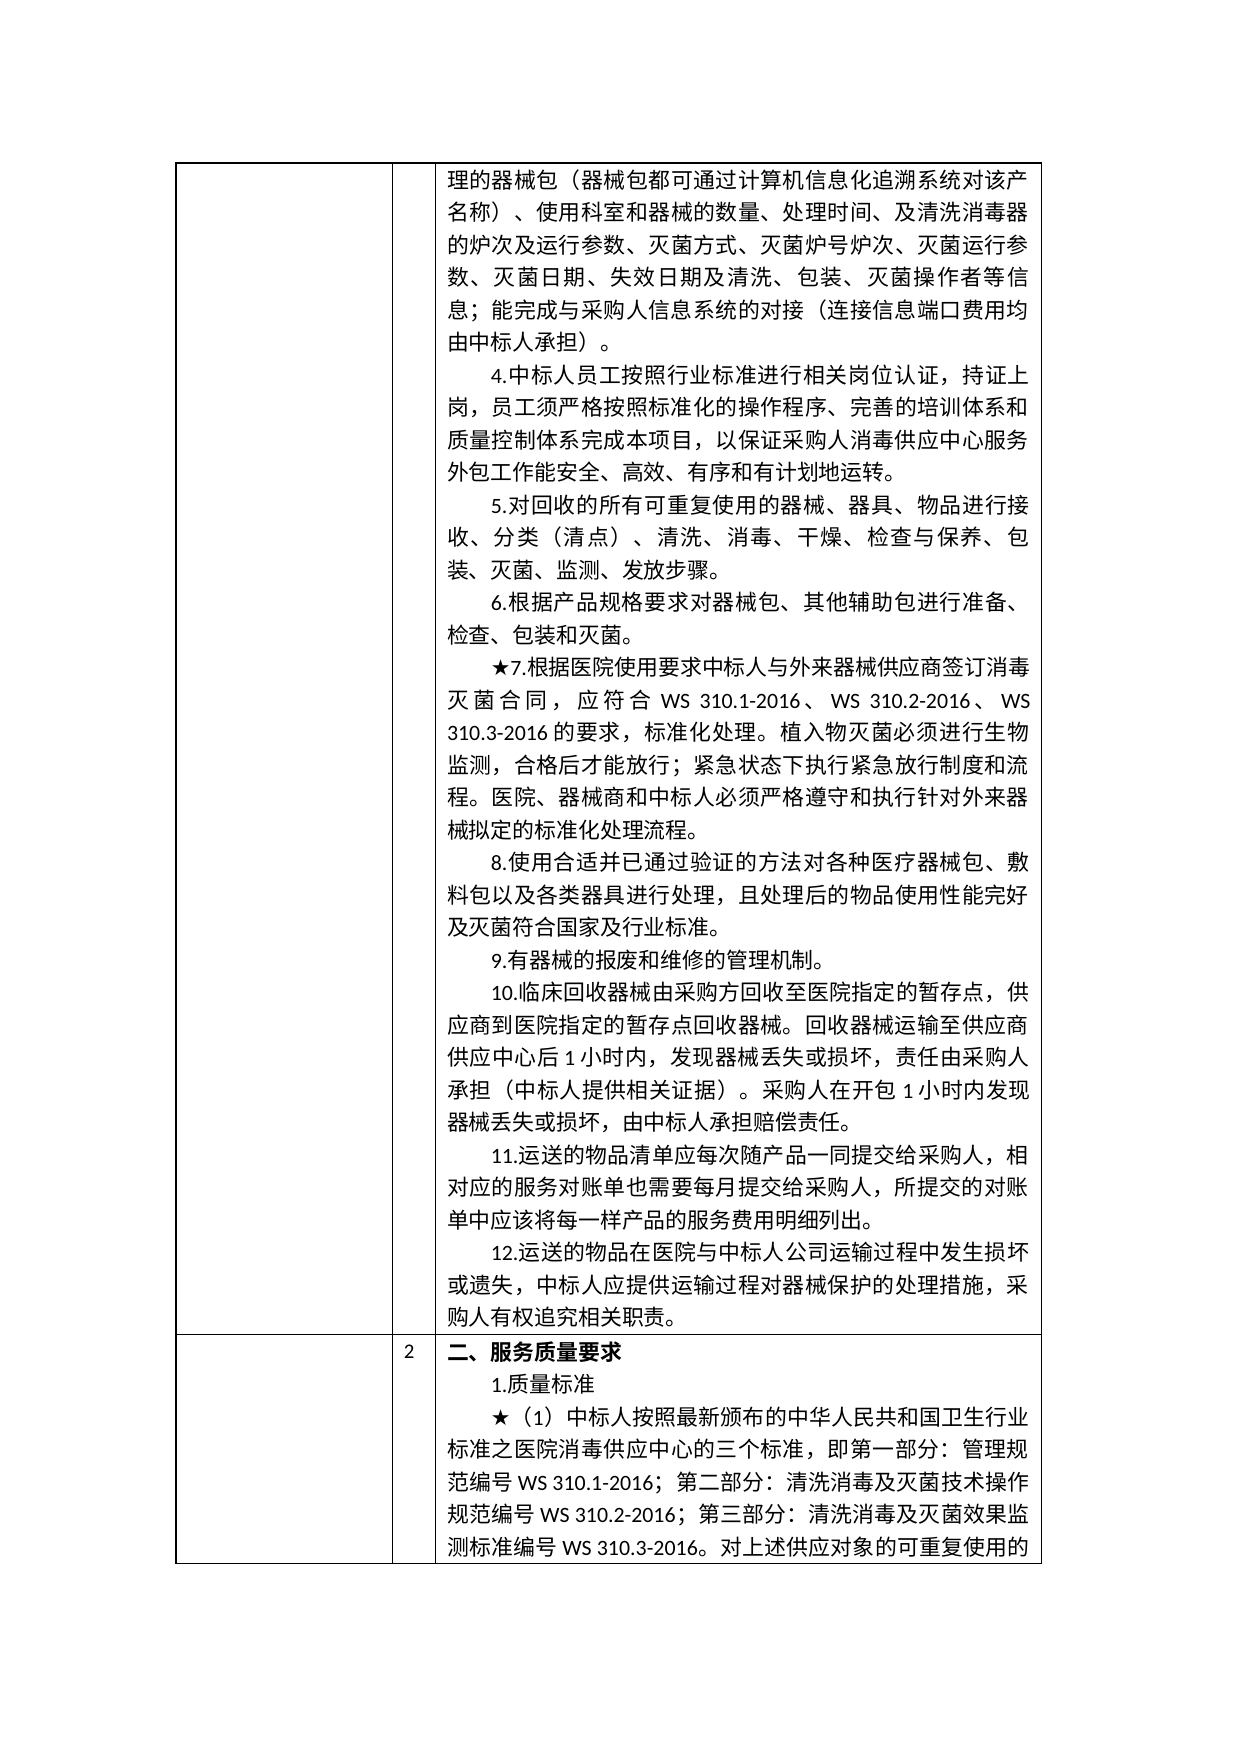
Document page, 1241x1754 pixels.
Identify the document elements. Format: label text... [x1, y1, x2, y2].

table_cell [436, 164, 1041, 1333]
table_cell [177, 164, 392, 1333]
table_cell [177, 1335, 392, 1563]
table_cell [436, 1335, 1041, 1563]
table_cell 1 [393, 164, 435, 1333]
table_cell 2 [393, 1335, 435, 1563]
